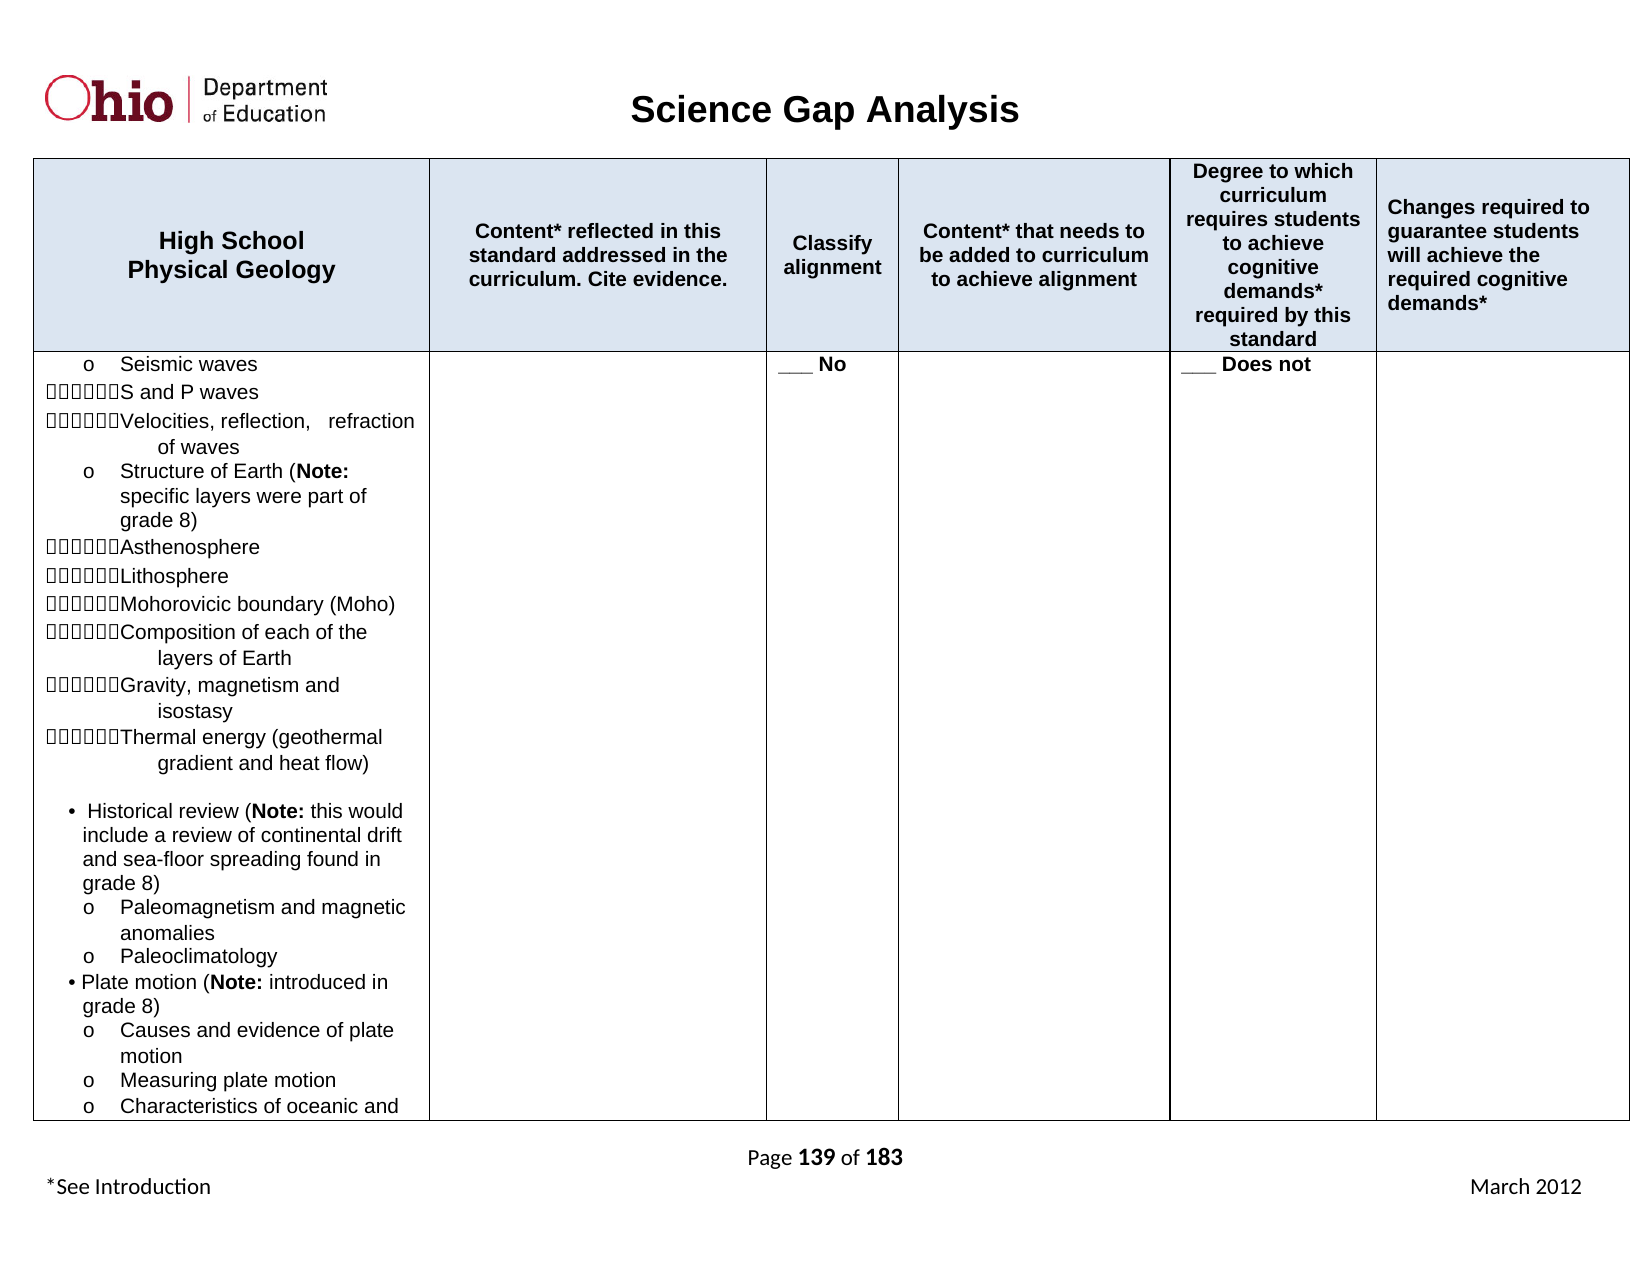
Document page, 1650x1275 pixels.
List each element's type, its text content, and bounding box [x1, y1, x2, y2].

table_header Changes required to guarantee students will achieve the required cognitive demands* [1377, 159, 1629, 351]
table_header Content* that needs to be added to curriculum to achieve alignment [899, 159, 1169, 351]
table_cell ___ Full ___ Partial ___ No [767, 352, 898, 1119]
picture [45, 75, 327, 123]
table_header Classify alignment [767, 159, 898, 351]
table_cell ___ Fully ___ Partially ___ Does not [1171, 352, 1376, 1119]
table_cell [899, 352, 1169, 1119]
table_cell [430, 352, 766, 1119]
table_header High School Physical Geology [34, 159, 429, 351]
table_header Content* reflected in this standard addressed in the curriculum. Cite evidence. [430, 159, 766, 351]
table_header Degree to which curriculum requires students to achieve cognitive demands* required by this standard [1171, 159, 1376, 351]
table_cell [1377, 352, 1629, 1119]
